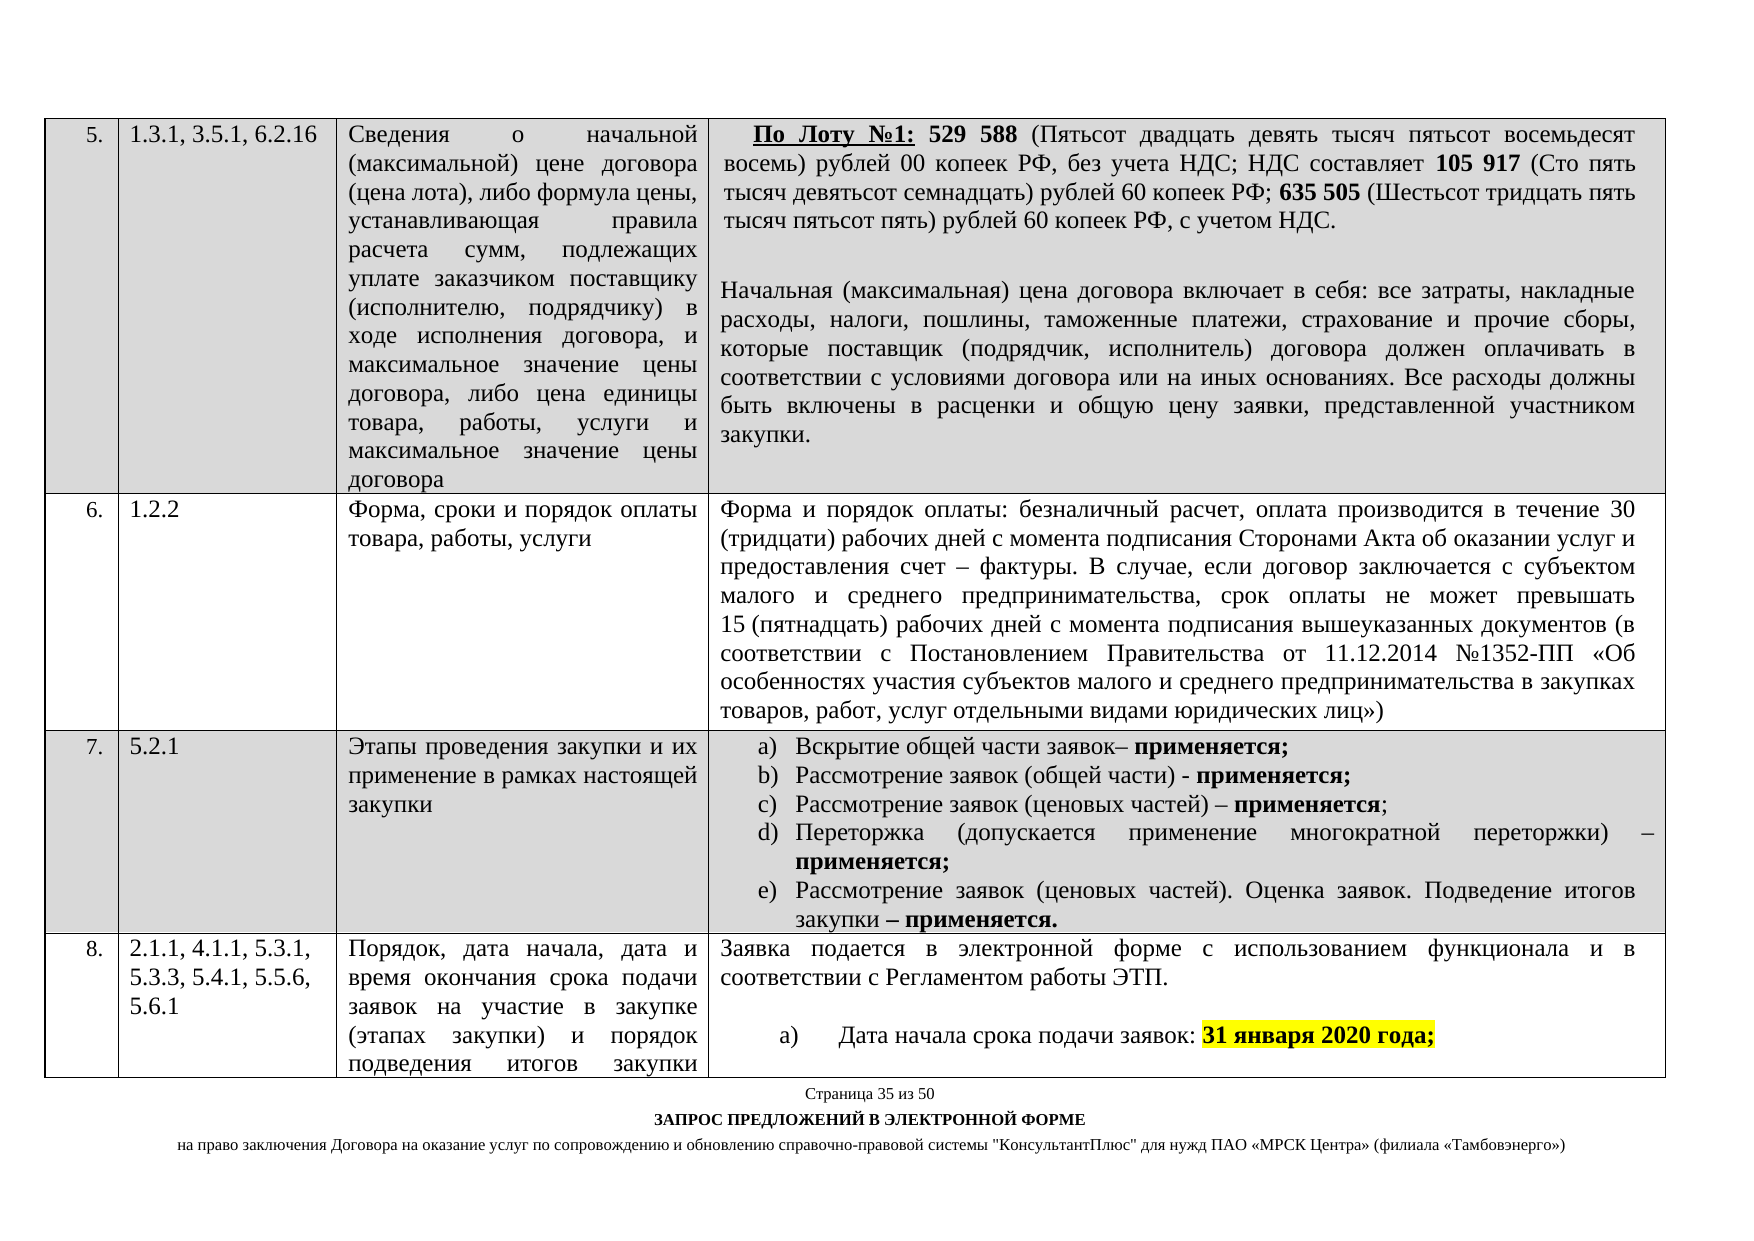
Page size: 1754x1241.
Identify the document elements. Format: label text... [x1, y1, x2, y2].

table_cell 1.2.2 [119, 494, 336, 730]
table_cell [709, 934, 1665, 1077]
table_cell 1.3.1, 3.5.1, 6.2.16 [119, 119, 336, 493]
table_cell Сведения о начальной (максимальной) цене договора (цена лота), либо формула цены, устанавливающая правила расчета сумм, подлежащих уплате заказчиком поставщику (исполнителю, подрядчику) в ходе исполнения договора, и максимальное значение цены договора, либо цена единицы товара, работы, услуги и максимальное значение цены договора [337, 119, 708, 493]
table_cell [46, 934, 118, 1077]
table_cell Этапы проведения закупки и их применение в рамках настоящей закупки [337, 731, 708, 932]
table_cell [337, 934, 708, 1077]
table_cell По Лоту №1: 529 588 (Пятьсот двадцать девять тысяч пятьсот восемьдесят восемь) рублей 00 копеек РФ, без учета НДС; НДС составляет 105 917 (Сто пять тысяч девятьсот семнадцать) рублей 60 копеек РФ; 635 505 (Шестьсот тридцать пять тысяч пятьсот пять) рублей 60 копеек РФ, с учетом НДС. Начальная (максимальная) цена договора включает в себя: все затраты, накладные расходы, налоги, пошлины, таможенные платежи, страхование и прочие сборы, которые поставщик (подрядчик, исполнитель) договора должен оплачивать в соответствии с условиями договора или на иных основаниях. Все расходы должны быть включены в расценки и общую цену заявки, представленной участником закупки. [709, 119, 1665, 493]
table_cell 5.2.1 [119, 731, 336, 932]
table_cell [46, 731, 118, 932]
table_cell Форма, сроки и порядок оплаты товара, работы, услуги [337, 494, 708, 730]
table_cell Вскрытие общей части заявок– применяется; Рассмотрение заявок (общей части) - применяется; Рассмотрение заявок (ценовых частей) – применяется; Переторжка (допускается применение многократной переторжки) – применяется; Рассмотрение заявок (ценовых частей). Оценка заявок. Подведение итогов закупки – применяется. [709, 731, 1665, 932]
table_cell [119, 934, 336, 1077]
table_cell [46, 494, 118, 730]
table_cell Форма и порядок оплаты: безналичный расчет, оплата производится в течение 30 (тридцати) рабочих дней с момента подписания Сторонами Акта об оказании услуг и предоставления счет – фактуры. В случае, если договор заключается с субъектом малого и среднего предпринимательства, срок оплаты не может превышать 15 (пятнадцать) рабочих дней с момента подписания вышеуказанных документов (в соответствии с Постановлением Правительства от 11.12.2014 №1352-ПП «Об особенностях участия субъектов малого и среднего предпринимательства в закупках товаров, работ, услуг отдельными видами юридических лиц») [709, 494, 1665, 730]
table_cell [46, 119, 118, 493]
